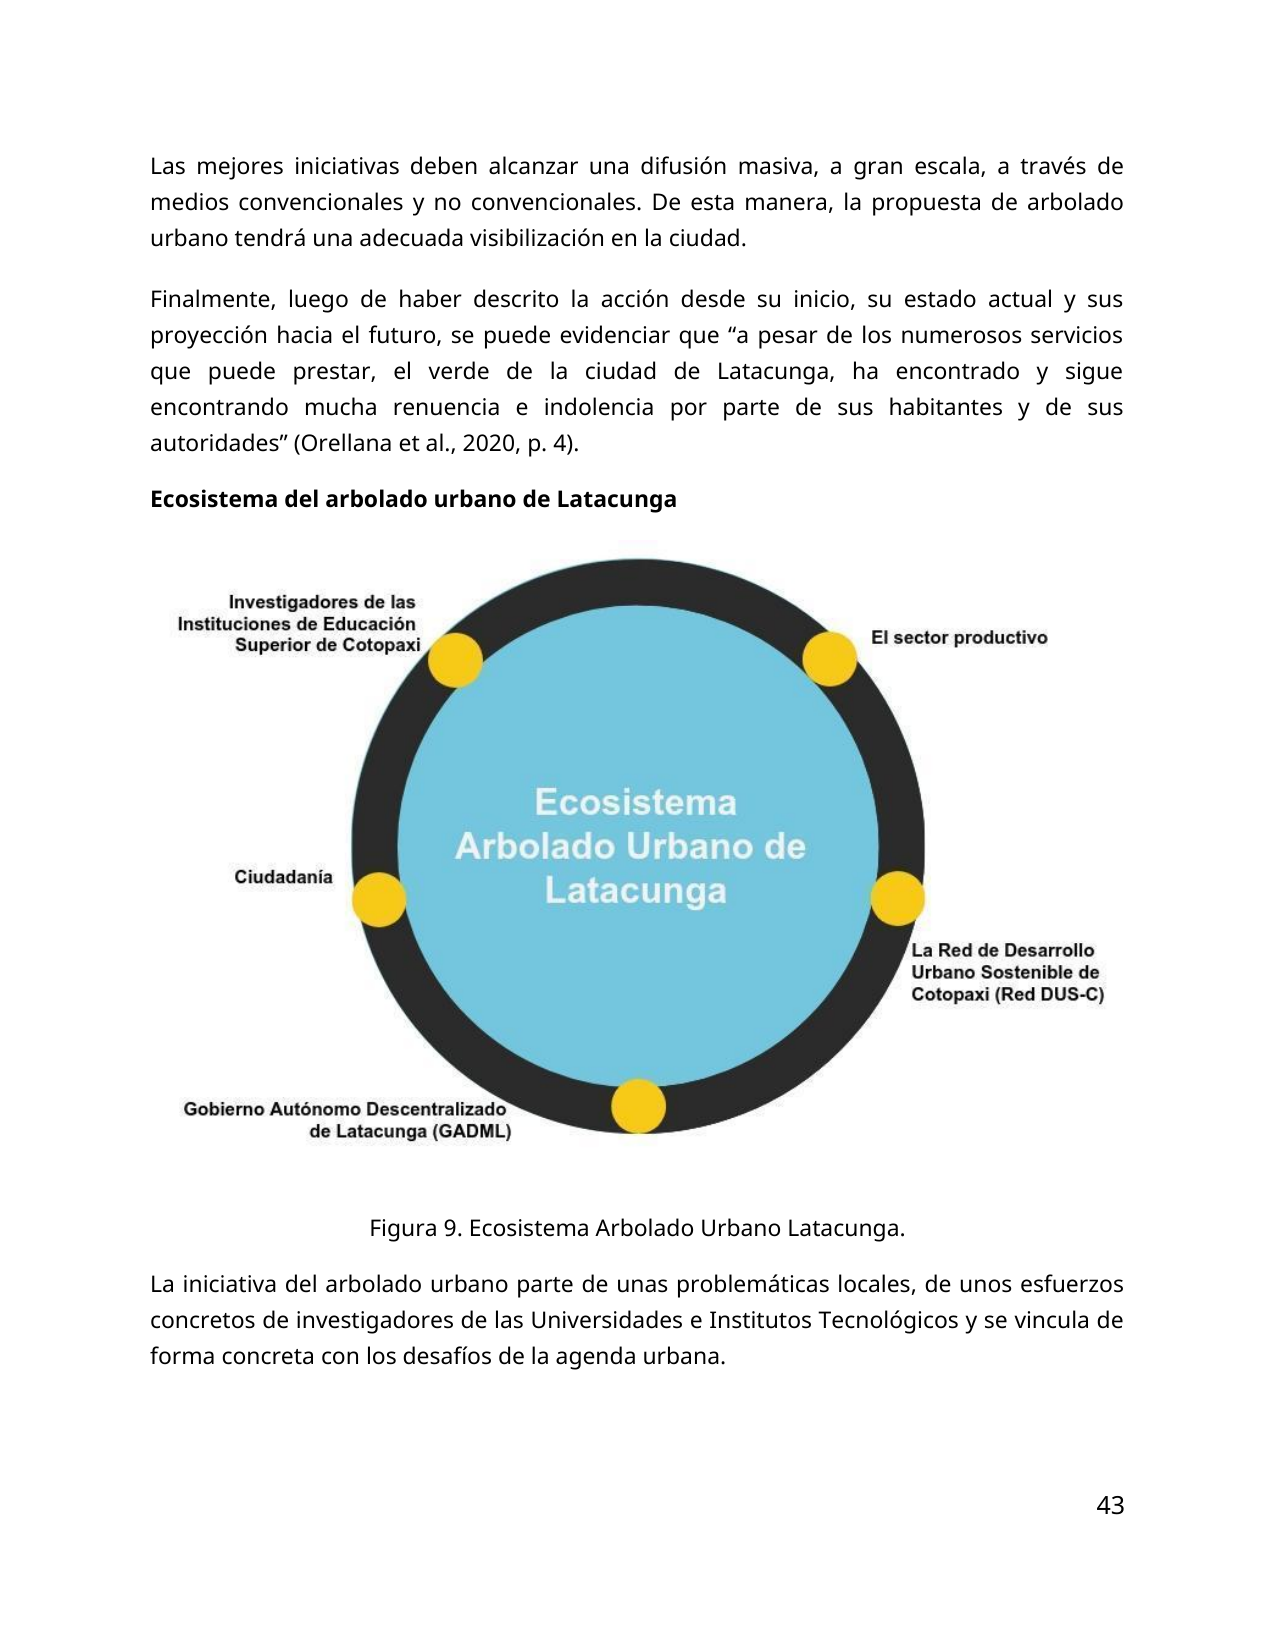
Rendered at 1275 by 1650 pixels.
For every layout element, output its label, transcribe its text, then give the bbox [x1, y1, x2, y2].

text Finalmente, luego de haber descrito la acción desde su inicio, su estado actual y sus proyección hacia el futuro, se puede evidenciar que “a pesar de los numerosos servicios que puede prestar, el verde de la ciudad de Latacunga, ha encontrado y sigue encontrando mucha renuencia e indolencia por parte de sus habitantes y de sus autoridades” (Orellana et al., 2020, p. 4). [150, 283, 1125, 458]
picture [150, 540, 1125, 1151]
text La iniciativa del arbolado urbano parte de unas problemáticas locales, de unos esfuerzos concretos de investigadores de las Universidades e Institutos Tecnológicos y se vincula de forma concreta con los desafíos de la agenda urbana. [150, 1268, 1125, 1371]
text Figura 9. Ecosistema Arbolado Urbano Latacunga. [150, 1212, 1125, 1243]
text Ecosistema del arbolado urbano de Latacunga [150, 483, 1125, 514]
text Las mejores iniciativas deben alcanzar una difusión masiva, a gran escala, a través de medios convencionales y no convencionales. De esta manera, la propuesta de arbolado urbano tendrá una adecuada visibilización en la ciudad. [150, 150, 1125, 253]
